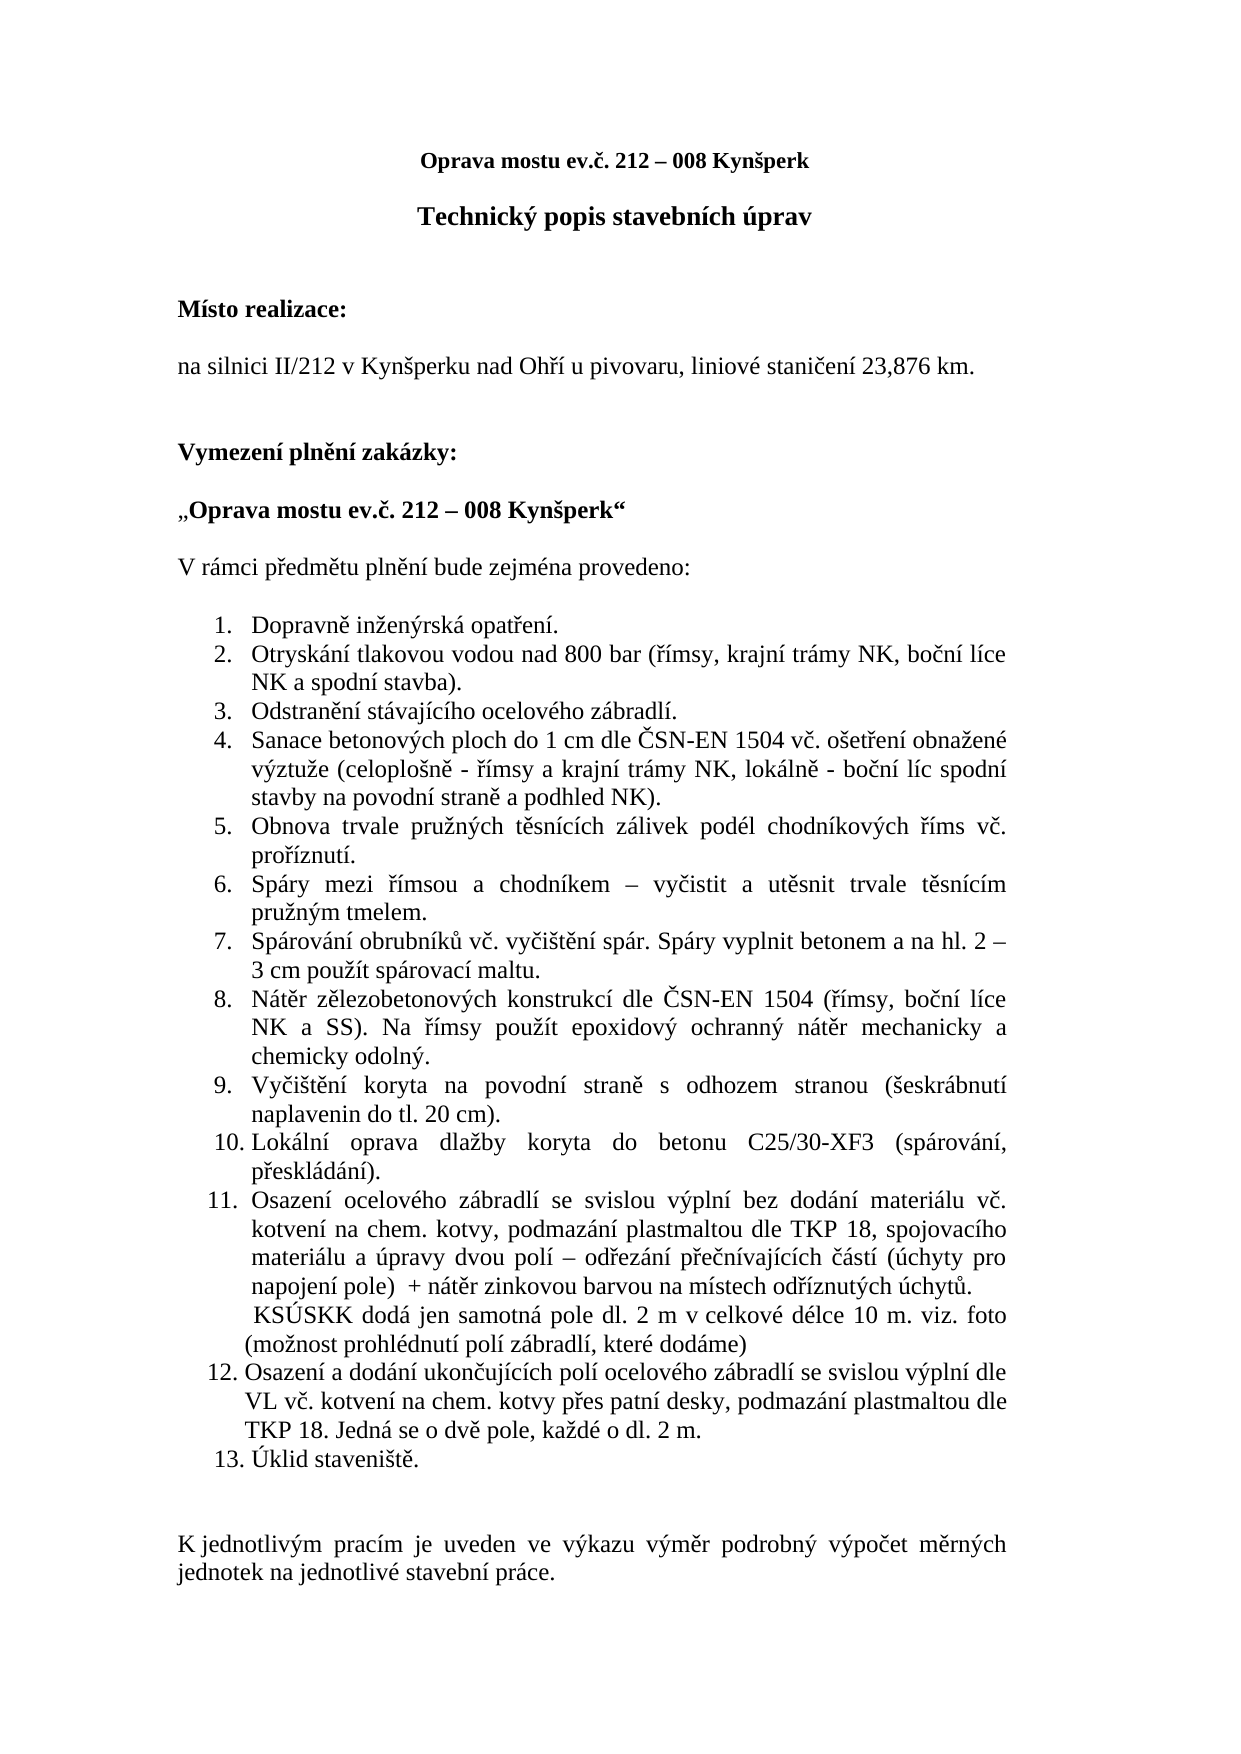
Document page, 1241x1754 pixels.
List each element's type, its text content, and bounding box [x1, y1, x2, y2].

text Oprava mostu ev.č. 212 – 008 Kynšperk [222, 148, 1007, 174]
list Úklid staveniště. [214, 1444, 1034, 1472]
text Technický popis stavebních úprav [222, 200, 1007, 231]
list Otryskání tlakovou vodou nad 800 bar (římsy, krajní trámy NK, boční líce NK a spodní stavba). [214, 639, 1007, 696]
list Sanace betonových ploch do 1 cm dle ČSN-EN 1504 vč. ošetření obnažené výztuže (celoplošně - římsy a krajní trámy NK, lokálně - boční líc spodní stavby na povodní straně a podhled NK). [214, 725, 1007, 811]
text KSÚSKK dodá jen samotná pole dl. 2 m v celkové délce 10 m. viz. foto (možnost prohlédnutí polí zábradlí, které dodáme) [244, 1300, 1007, 1357]
text V rámci předmětu plnění bude zejména provedeno: [177, 552, 1007, 581]
text Vymezení plnění zakázky: [177, 437, 1007, 466]
text K jednotlivým pracím je uveden ve výkazu výměr podrobný výpočet měrných jednotek na jednotlivé stavební práce. [177, 1529, 1007, 1586]
list Osazení ocelového zábradlí se svislou výplní bez dodání materiálu vč. kotvení na chem. kotvy, podmazání plastmaltou dle TKP 18, spojovacího materiálu a úpravy dvou polí – odřezání přečnívajících částí (úchyty pro napojení pole) + nátěr zinkovou barvou na místech odříznutých úchytů. [207, 1185, 1007, 1300]
list Lokální oprava dlažby koryta do betonu C25/30-XF3 (spárování, přeskládání). [214, 1127, 1007, 1185]
text Místo realizace: [177, 294, 1007, 322]
list Nátěr zělezobetonových konstrukcí dle ČSN-EN 1504 (římsy, boční líce NK a SS). Na římsy použít epoxidový ochranný nátěr mechanicky a chemicky odolný. [214, 984, 1007, 1070]
list Spárování obrubníků vč. vyčištění spár. Spáry vyplnit betonem a na hl. 2 – 3 cm použít spárovací maltu. [214, 926, 1007, 984]
text na silnici II/212 v Kynšperku nad Ohří u pivovaru, liniové staničení 23,876 km. [177, 351, 1007, 380]
text „Oprava mostu ev.č. 212 – 008 Kynšperk“ [177, 495, 1007, 524]
list Vyčištění koryta na povodní straně s odhozem stranou (šeskrábnutí naplavenin do tl. 20 cm). [214, 1070, 1007, 1127]
list Odstranění stávajícího ocelového zábradlí. [214, 696, 1007, 725]
list Spáry mezi římsou a chodníkem – vyčistit a utěsnit trvale těsnícím pružným tmelem. [214, 869, 1007, 926]
list Dopravně inženýrská opatření. [214, 610, 1007, 639]
list Obnova trvale pružných těsnících zálivek podél chodníkových říms vč. proříznutí. [214, 811, 1007, 869]
list Osazení a dodání ukončujících polí ocelového zábradlí se svislou výplní dle VL vč. kotvení na chem. kotvy přes patní desky, podmazání plastmaltou dle TKP 18. Jedná se o dvě pole, každé o dl. 2 m. [207, 1357, 1007, 1444]
